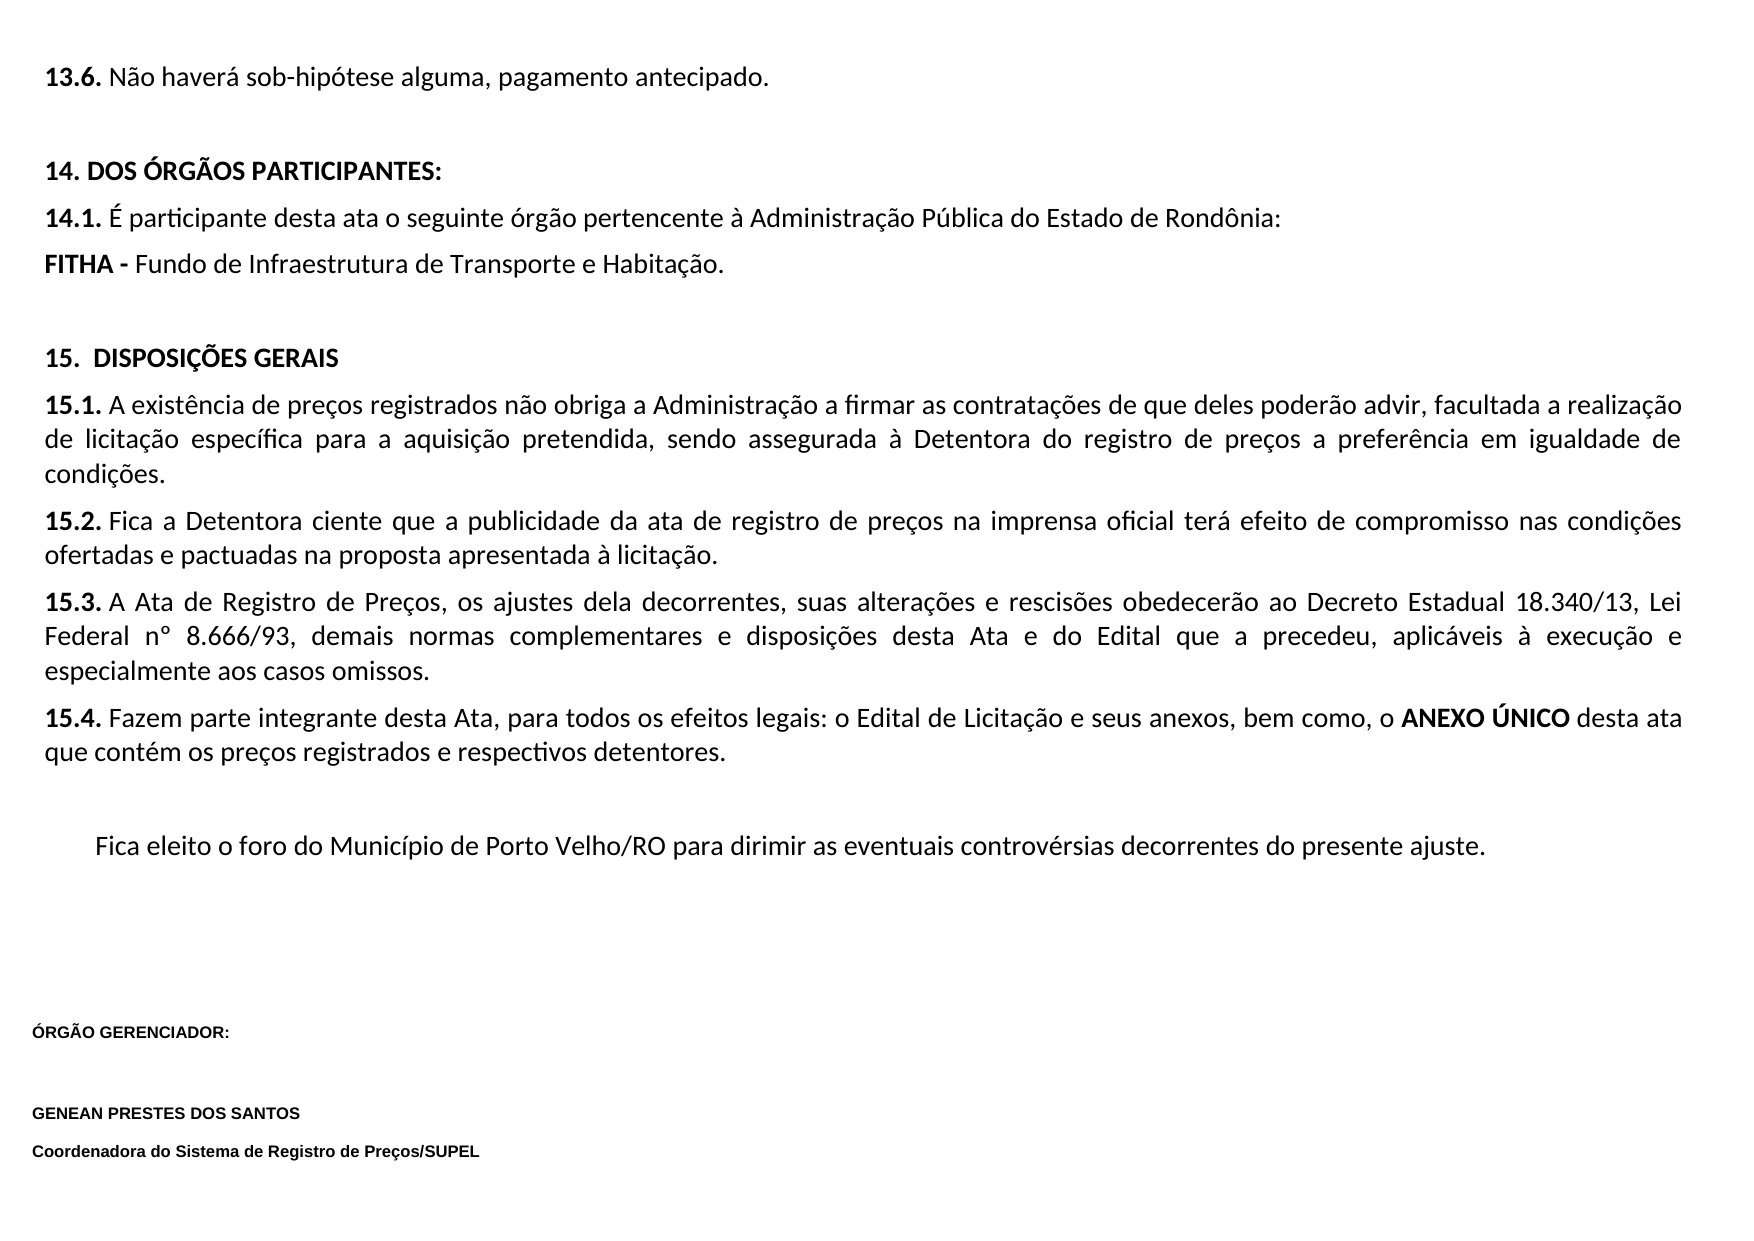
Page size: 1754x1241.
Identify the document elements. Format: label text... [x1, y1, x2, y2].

text 15.3. A Ata de Registro de Preços, os ajustes dela decorrentes, suas alterações e rescisões obedecerão ao Decreto Estadual 18.340/13, Lei Federal nº 8.666/93, demais normas complementares e disposições desta Ata e do Edital que a precedeu, aplicáveis à execução e especialmente aos casos omissos. [44, 584, 1682, 687]
text 15.1. A existência de preços registrados não obriga a Administração a firmar as contratações de que deles poderão advir, facultada a realização de licitação específica para a aquisição pretendida, sendo assegurada à Detentora do registro de preços a preferência em igualdade de condições. [44, 387, 1682, 490]
text 14.1. É participante desta ata o seguinte órgão pertencente à Administração Pública do Estado de Rondônia: [44, 200, 1682, 234]
text ÓRGÃO GERENCIADOR: [32, 1022, 1690, 1042]
text 15.4. Fazem parte integrante desta Ata, para todos os efeitos legais: o Edital de Licitação e seus anexos, bem como, o ANEXO ÚNICO desta ata que contém os preços registrados e respectivos detentores. [44, 700, 1682, 768]
text 15. DISPOSIÇÕES GERAIS [44, 340, 1682, 375]
text 15.2. Fica a Detentora ciente que a publicidade da ata de registro de preços na imprensa oficial terá efeito de compromisso nas condições ofertadas e pactuadas na proposta apresentada à licitação. [44, 503, 1682, 572]
text GENEAN PRESTES DOS SANTOS [32, 1104, 1690, 1123]
text FITHA - Fundo de Infraestrutura de Transporte e Habitação. [44, 247, 1682, 281]
text 13.6. Não haverá sob-hipótese alguma, pagamento antecipado. [44, 59, 1682, 93]
text 14. DOS ÓRGÃOS PARTICIPANTES: [44, 153, 1682, 187]
text Coordenadora do Sistema de Registro de Preços/SUPEL [32, 1142, 1690, 1161]
text Fica eleito o foro do Município de Porto Velho/RO para dirimir as eventuais controvérsias decorrentes do presente ajuste. [44, 828, 1682, 862]
